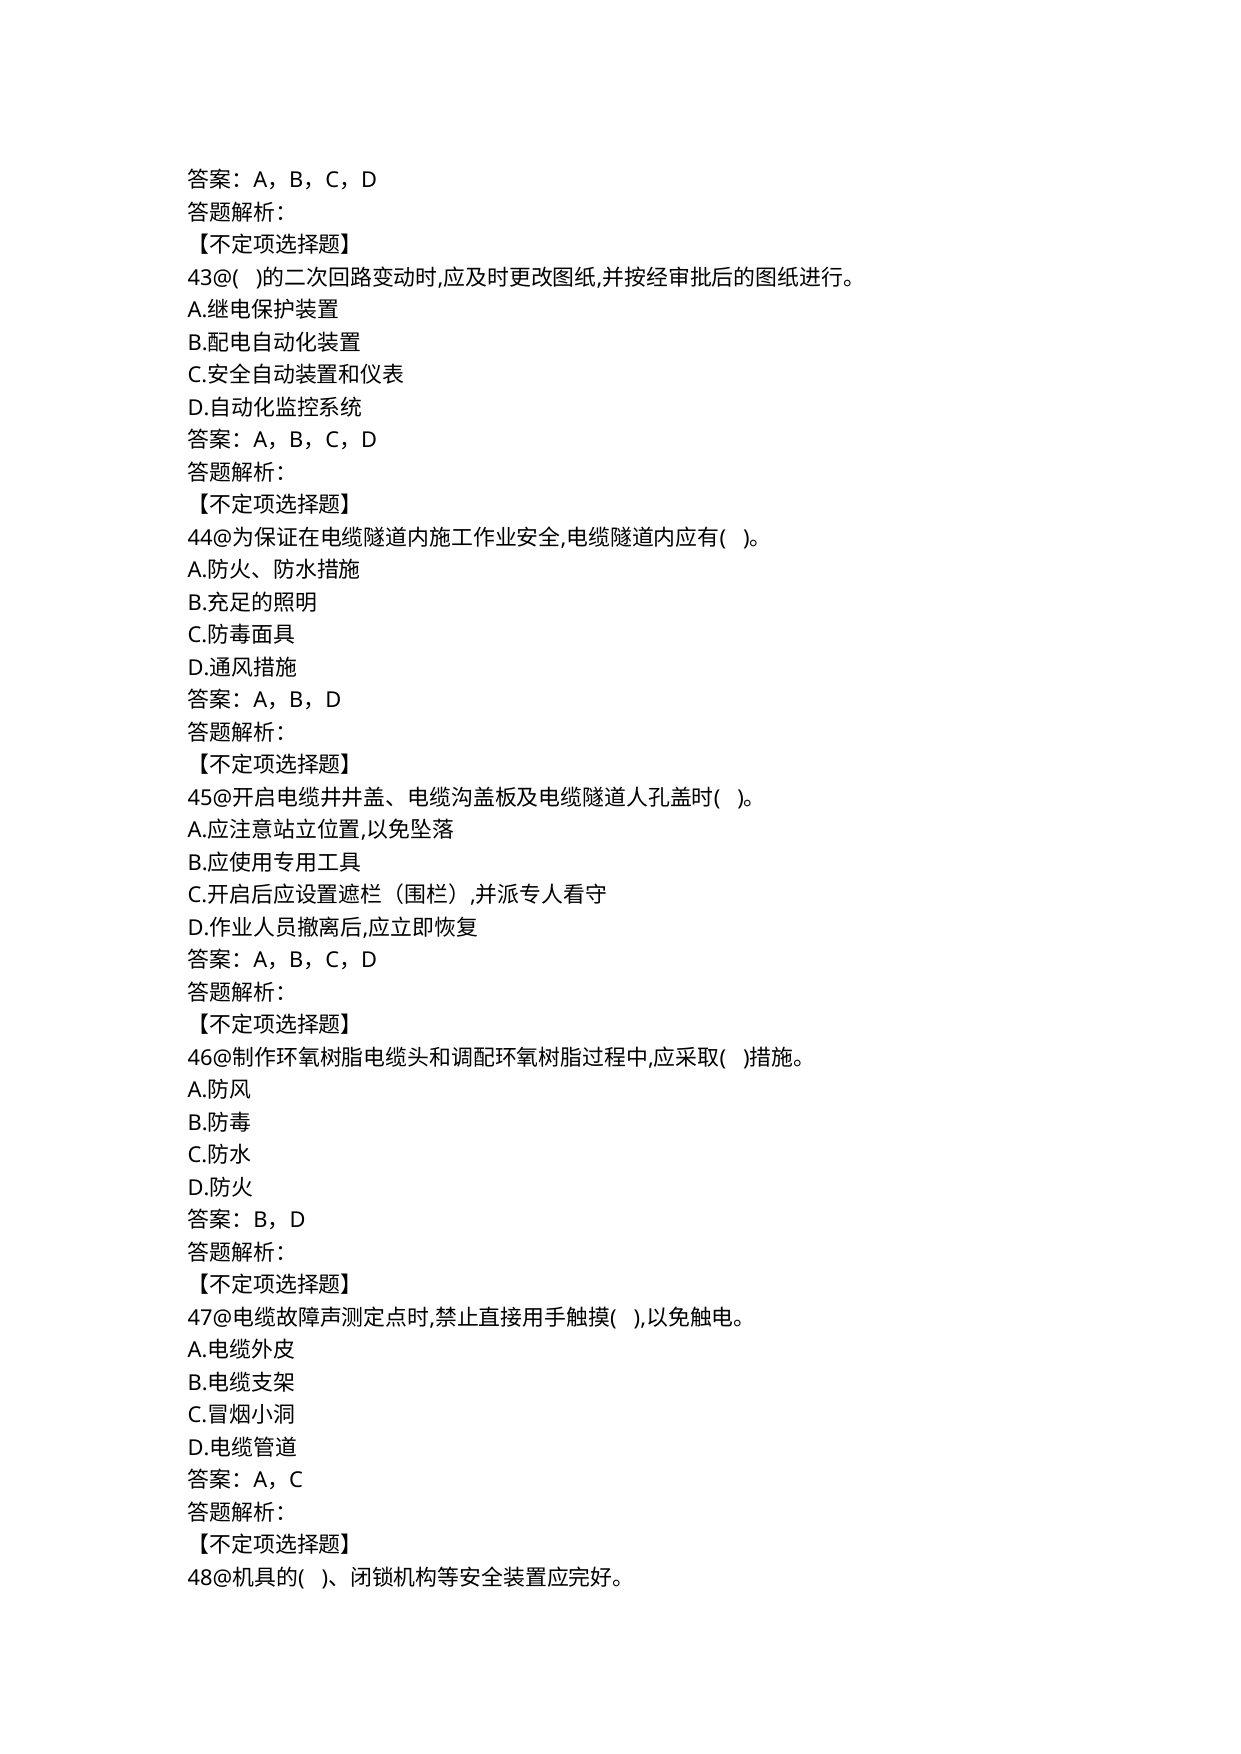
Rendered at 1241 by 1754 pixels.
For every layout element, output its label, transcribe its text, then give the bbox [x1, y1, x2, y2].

text 43@( )的二次回路变动时,应及时更改图纸,并按经审批后的图纸进行。 [187, 259, 1053, 292]
text 答案：A，B，C，D [187, 422, 1053, 454]
text B.充足的照明 [187, 584, 1053, 617]
text B.配电自动化装置 [187, 324, 1053, 357]
text 48@机具的( )、闭锁机构等安全装置应完好。 [187, 1559, 1053, 1592]
text D.通风措施 [187, 649, 1053, 682]
text 答题解析： [187, 974, 1053, 1007]
text C.开启后应设置遮栏（围栏）,并派专人看守 [187, 877, 1053, 909]
text 答题解析： [187, 1234, 1053, 1267]
text 【不定项选择题】 [187, 1527, 1053, 1559]
text C.安全自动装置和仪表 [187, 357, 1053, 389]
text 答案：A，B，D [187, 682, 1053, 714]
text 答题解析： [187, 454, 1053, 487]
text 44@为保证在电缆隧道内施工作业安全,电缆隧道内应有( )。 [187, 519, 1053, 552]
text 答题解析： [187, 1494, 1053, 1527]
text A.电缆外皮 [187, 1332, 1053, 1364]
text D.作业人员撤离后,应立即恢复 [187, 909, 1053, 942]
text 答题解析： [187, 194, 1053, 227]
text C.防毒面具 [187, 617, 1053, 649]
text 答案：A，C [187, 1462, 1053, 1494]
text 46@制作环氧树脂电缆头和调配环氧树脂过程中,应采取( )措施。 [187, 1039, 1053, 1072]
text 【不定项选择题】 [187, 487, 1053, 519]
text 【不定项选择题】 [187, 1007, 1053, 1039]
text C.防水 [187, 1137, 1053, 1169]
text D.防火 [187, 1169, 1053, 1202]
text C.冒烟小洞 [187, 1397, 1053, 1429]
text 47@电缆故障声测定点时,禁止直接用手触摸( ),以免触电。 [187, 1299, 1053, 1332]
text 答案：B，D [187, 1202, 1053, 1234]
text A.防风 [187, 1072, 1053, 1104]
text 45@开启电缆井井盖、电缆沟盖板及电缆隧道人孔盖时( )。 [187, 779, 1053, 812]
text 答案：A，B，C，D [187, 162, 1053, 194]
text 答案：A，B，C，D [187, 942, 1053, 974]
text D.自动化监控系统 [187, 389, 1053, 422]
text A.应注意站立位置,以免坠落 [187, 812, 1053, 844]
text 【不定项选择题】 [187, 227, 1053, 259]
text B.防毒 [187, 1104, 1053, 1137]
text 【不定项选择题】 [187, 1267, 1053, 1299]
text 答题解析： [187, 714, 1053, 747]
text B.应使用专用工具 [187, 844, 1053, 877]
text B.电缆支架 [187, 1364, 1053, 1397]
text 【不定项选择题】 [187, 747, 1053, 779]
text A.继电保护装置 [187, 292, 1053, 324]
text A.防火、防水措施 [187, 552, 1053, 584]
text D.电缆管道 [187, 1429, 1053, 1462]
